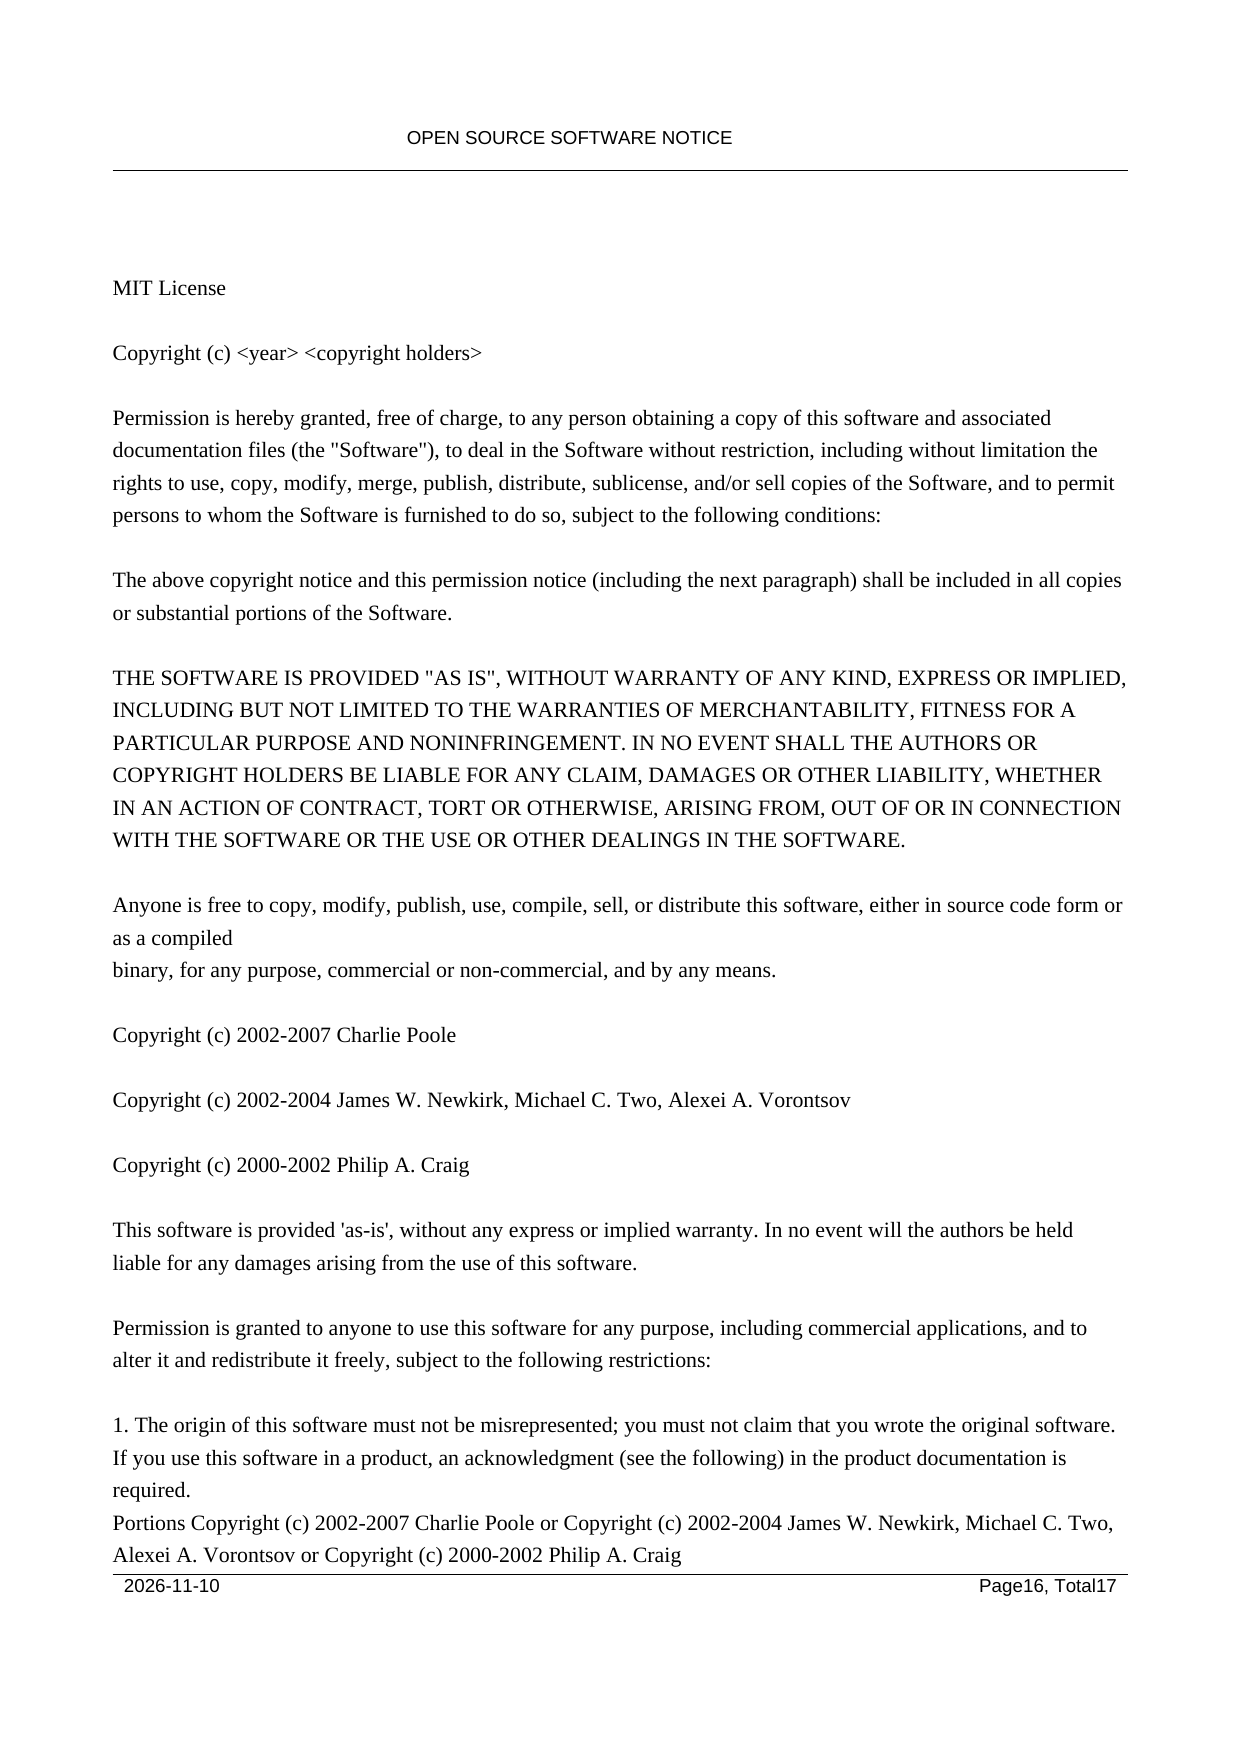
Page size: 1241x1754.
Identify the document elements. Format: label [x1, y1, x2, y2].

text [112, 206, 1128, 1571]
